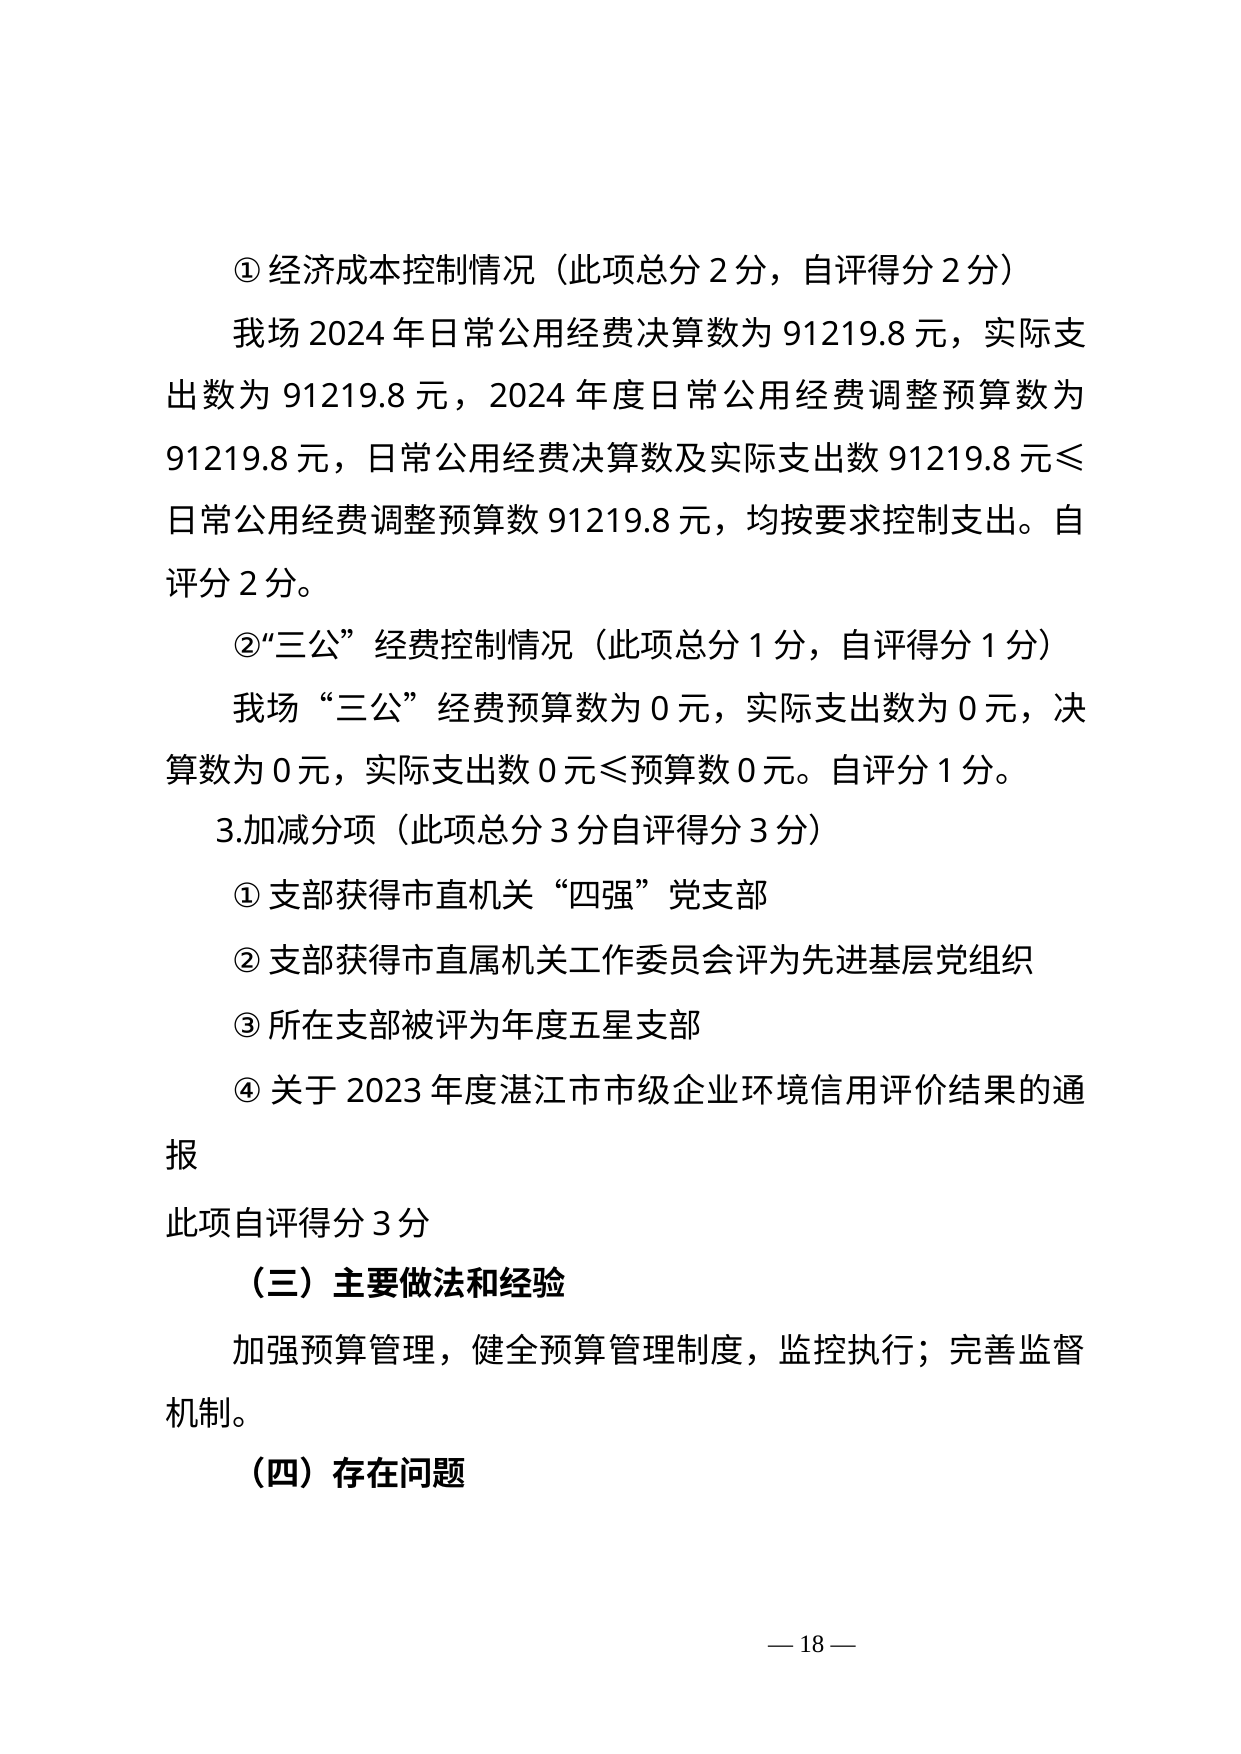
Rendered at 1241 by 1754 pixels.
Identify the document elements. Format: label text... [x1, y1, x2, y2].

text （四）存在问题 [165, 1438, 1087, 1503]
text （三）主要做法和经验 [165, 1248, 1087, 1313]
text ②“三公”经费控制情况（此项总分1分，自评得分1分） [165, 608, 1087, 670]
text 我场“三公”经费预算数为0元，实际支出数为0元，决算数为0元，实际支出数0元≤预算数0元。自评分1分。 [165, 670, 1087, 795]
text ④关于2023年度湛江市市级企业环境信用评价结果的通报 [165, 1055, 1087, 1185]
text 此项自评得分3分 [165, 1185, 1087, 1248]
text 加强预算管理，健全预算管理制度，监控执行；完善监督机制。 [165, 1313, 1087, 1438]
text ①支部获得市直机关“四强”党支部 ②支部获得市直属机关工作委员会评为先进基层党组织 ③所在支部被评为年度五星支部 [232, 860, 1087, 1055]
text 3.加减分项（此项总分3分自评得分3分） [165, 795, 1087, 860]
text 我场2024年日常公用经费决算数为91219.8元，实际支出数为91219.8元，2024年度日常公用经费调整预算数为91219.8元，日常公用经费决算数及实际支出数91219.8元≤日常公用经费调整预算数91219.8元，均按要求控制支出。自评分2分。 [165, 295, 1087, 608]
text ①经济成本控制情况（此项总分2分，自评得分2分） [165, 233, 1087, 295]
